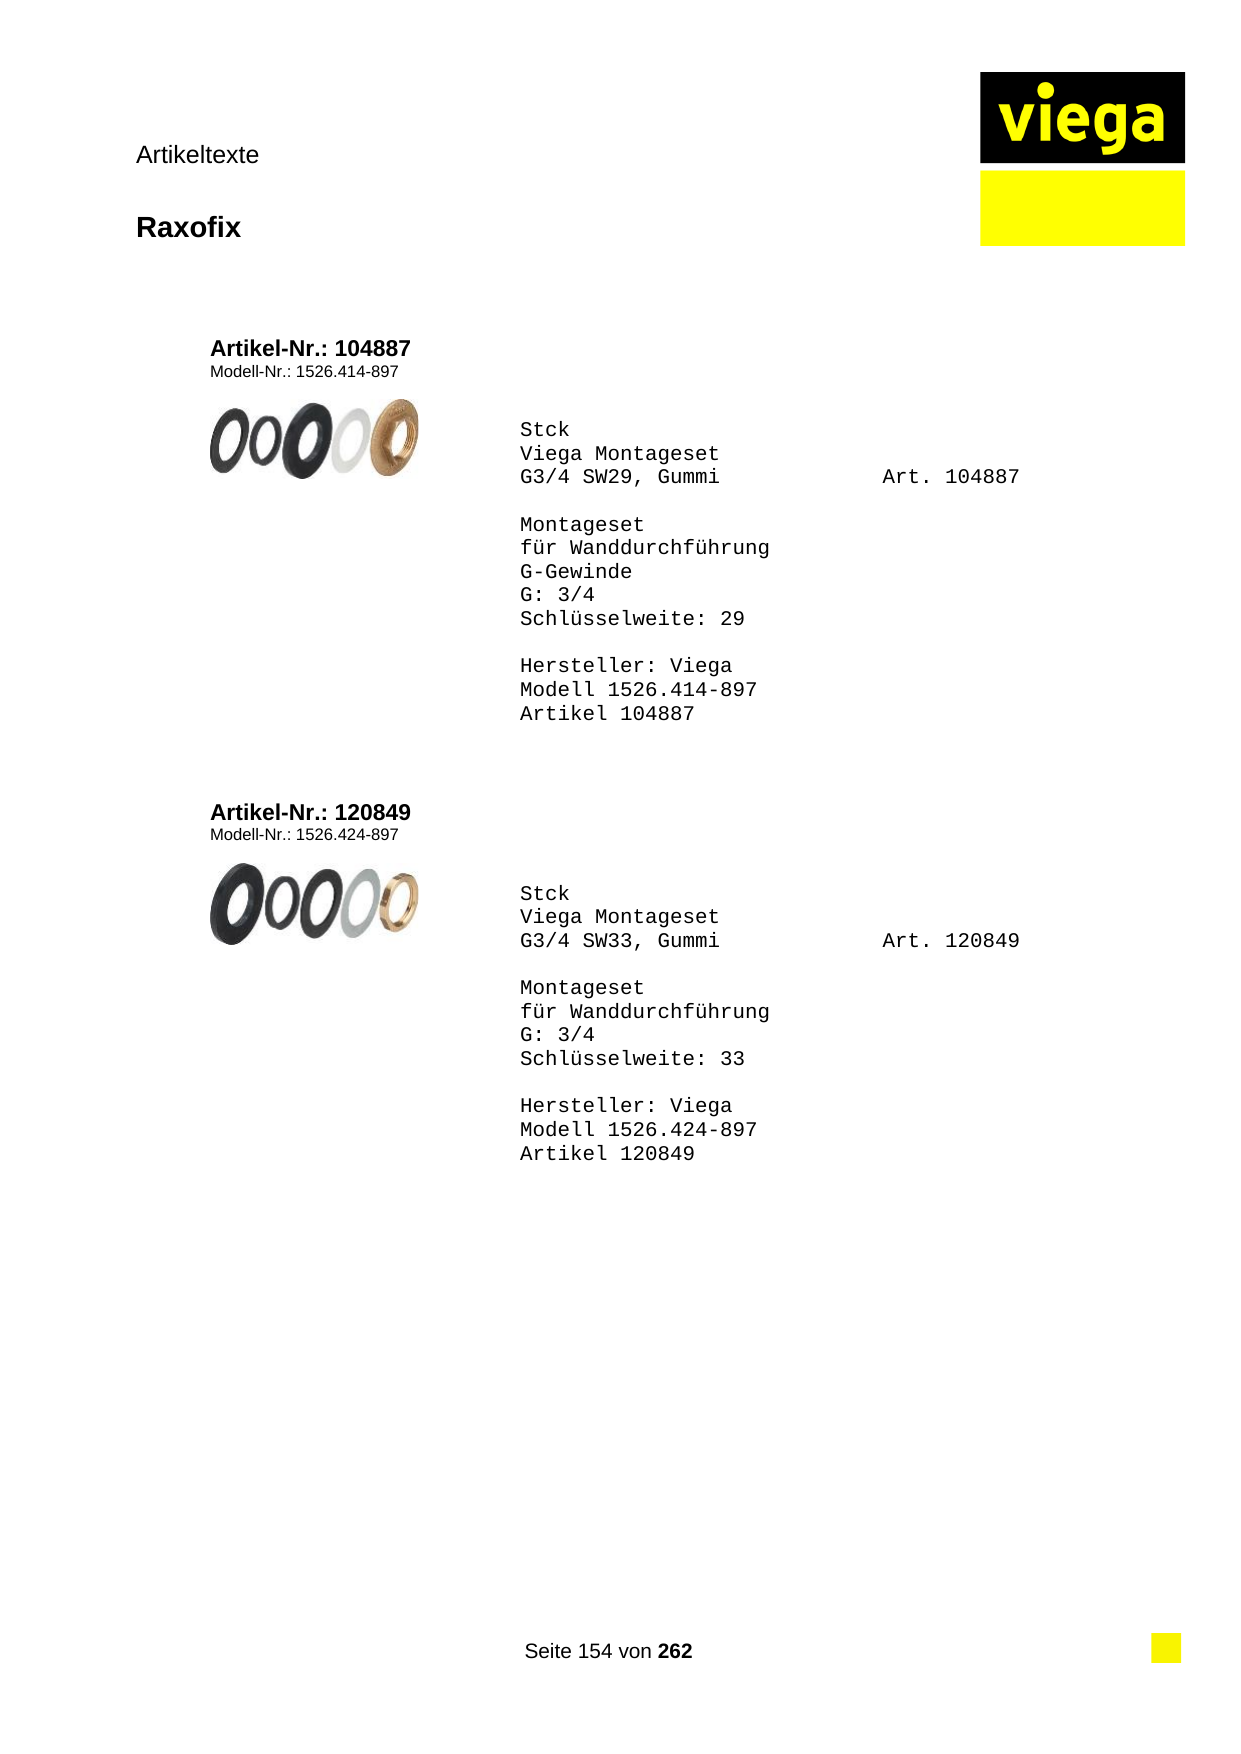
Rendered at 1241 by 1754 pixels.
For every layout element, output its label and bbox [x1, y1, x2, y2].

picture [210, 863, 419, 945]
picture [1151, 1633, 1182, 1663]
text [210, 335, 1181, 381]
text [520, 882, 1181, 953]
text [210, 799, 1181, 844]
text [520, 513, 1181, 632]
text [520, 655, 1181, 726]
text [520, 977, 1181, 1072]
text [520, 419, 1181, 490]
picture [210, 399, 419, 479]
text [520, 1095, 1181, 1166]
picture [980, 72, 1186, 246]
